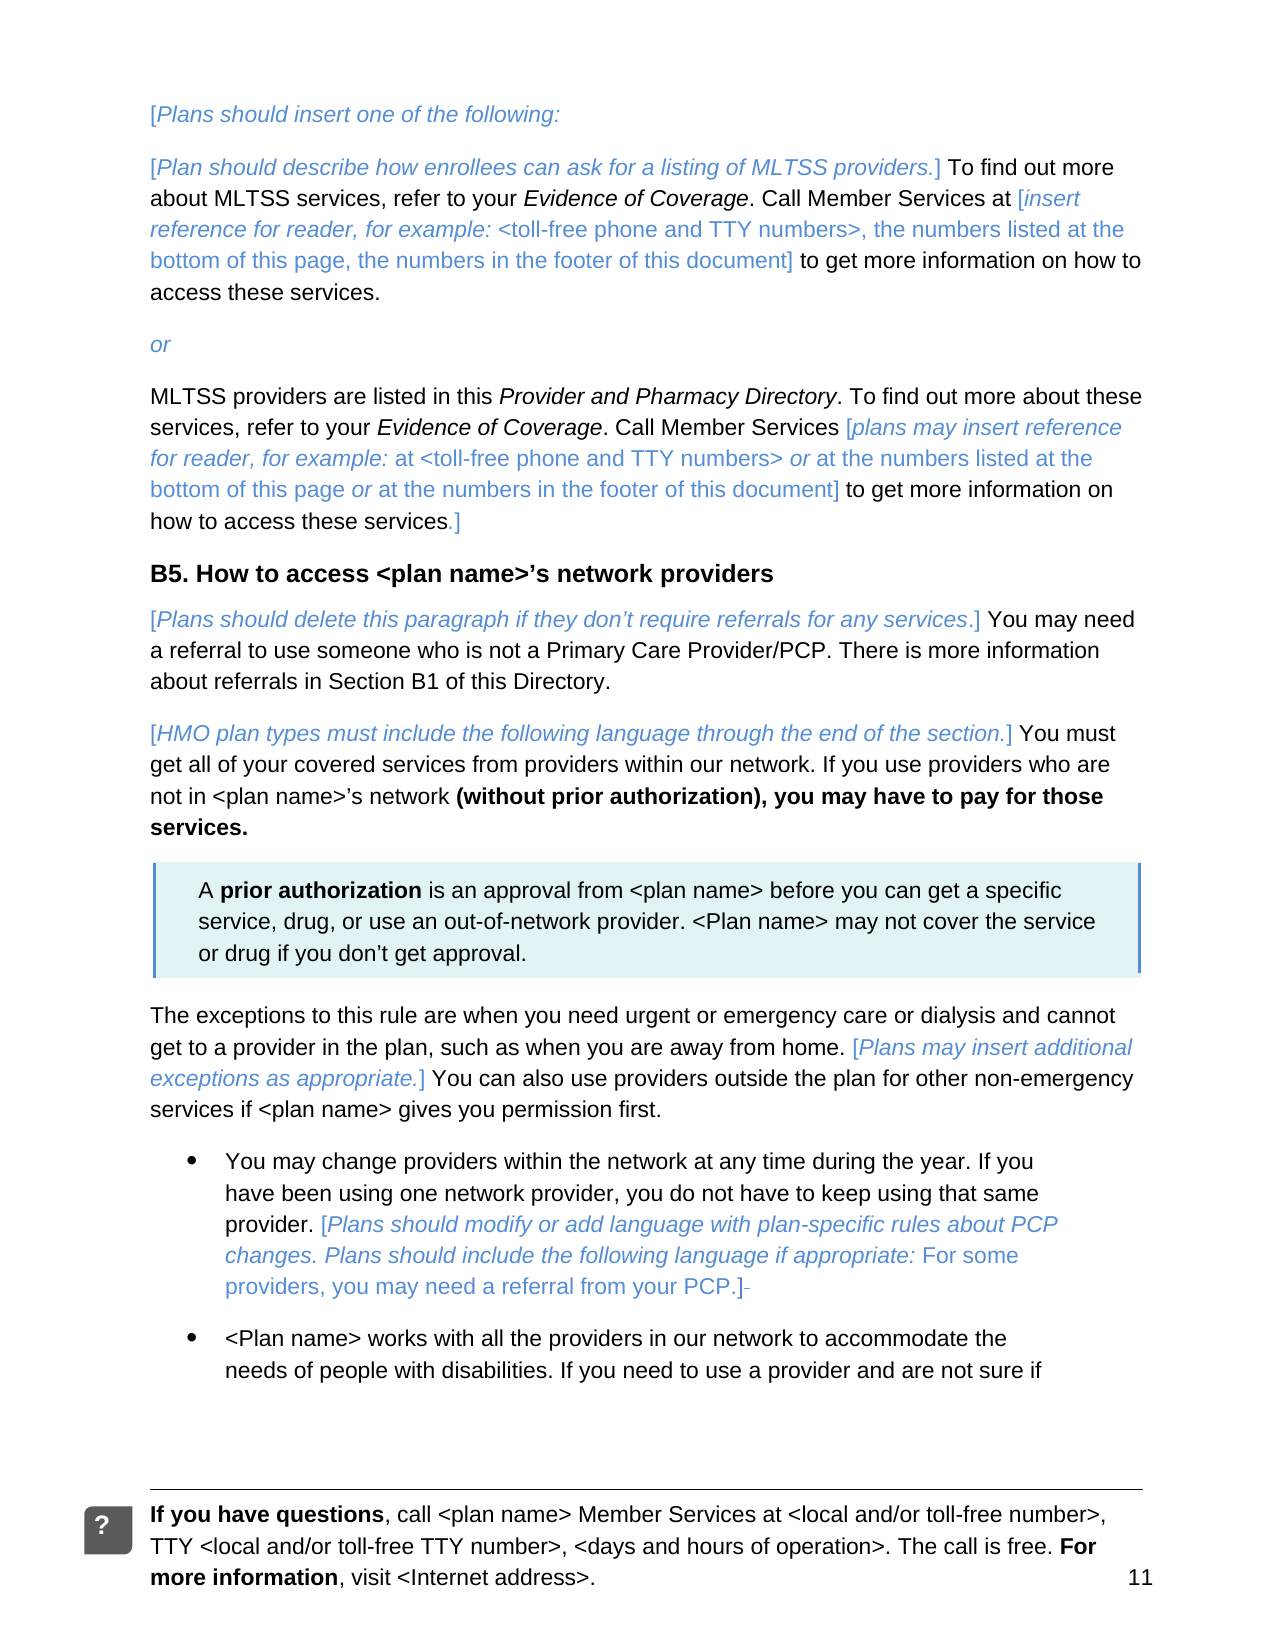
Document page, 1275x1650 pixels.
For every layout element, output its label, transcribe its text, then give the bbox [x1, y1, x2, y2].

text or [150, 327, 1143, 358]
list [187, 1322, 1068, 1384]
text [Plan should describe how enrollees can ask for a listing of MLTSS providers.] To find out more about MLTSS services, refer to your Evidence of Coverage. Call Member Services at [insert reference for reader, for example: <toll-free phone and TTY numbers>, the numbers listed at the bottom of this page, the numbers in the footer of this document] to get more information on how to access these services. [150, 150, 1143, 306]
text A prior authorization is an approval from <plan name> before you can get a specific service, drug, or use an out-of-network provider. <Plan name> may not cover the service or drug if you don’t get approval. [156, 867, 1138, 973]
text [Plans should insert one of the following: [150, 98, 1143, 129]
text MLTSS providers are listed in this Provider and Pharmacy Directory. To find out more about these services, refer to your Evidence of Coverage. Call Member Services [plans may insert reference for reader, for example: at <toll-free phone and TTY numbers> or at the numbers listed at the bottom of this page or at the numbers in the footer of this document] to get more information on how to access these services.] [150, 379, 1143, 535]
text B5. How to access <plan name>’s network providers [150, 556, 1068, 589]
text The exceptions to this rule are when you need urgent or emergency care or dialysis and cannot get to a provider in the plan, such as when you are away from home. [Plans may insert additional exceptions as appropriate.] You can also use providers outside the plan for other non-emergency services if <plan name> gives you permission first. [150, 999, 1143, 1124]
list You may change providers within the network at any time during the year. If you have been using one network provider, you do not have to keep using that same provider. [Plans should modify or add language with plan-specific rules about PCP changes. Plans should include the following language if appropriate: For some providers, you may need a referral from your PCP.] [187, 1145, 1068, 1301]
text [Plans should delete this paragraph if they don’t require referrals for any services.] You may need a referral to use someone who is not a Primary Care Provider/PCP. There is more information about referrals in Section B1 of this Directory. [150, 602, 1143, 696]
text [HMO plan types must include the following language through the end of the section.] You must get all of your covered services from providers within our network. If you use providers who are not in <plan name>’s network (without prior authorization), you may have to pay for those services. [150, 717, 1143, 842]
